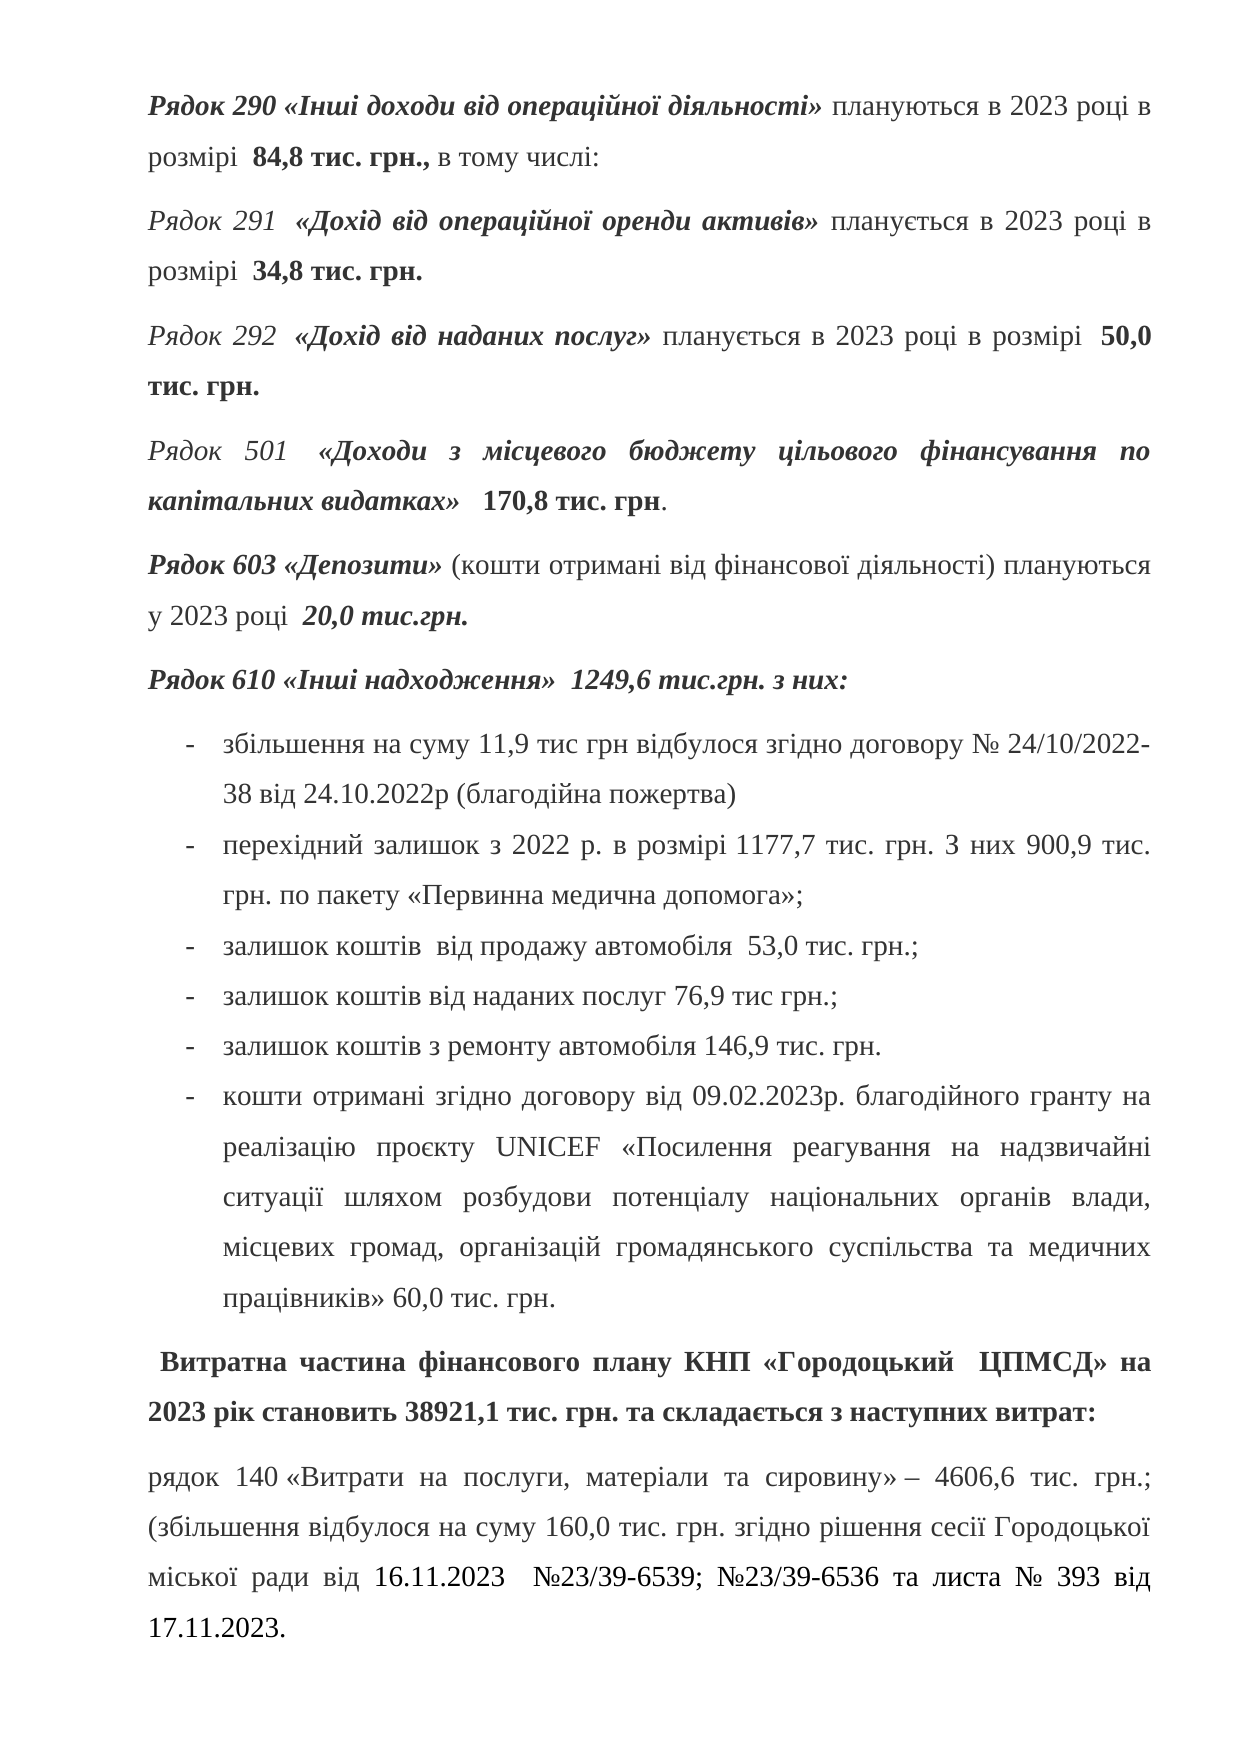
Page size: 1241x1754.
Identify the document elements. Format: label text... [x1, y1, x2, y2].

list кошти отримані згідно договору від 09.02.2023р. благодійного гранту на реалізацію проєкту UNICEF «Посилення реагування на надзвичайні ситуації шляхом розбудови потенціалу національних органів влади, місцевих громад, організацій громадянського суспільства та медичних працівників» 60,0 тис. грн. [185, 1078, 1152, 1313]
text Рядок 610 «Інші надходження» 1249,6 тис.грн. з них: [148, 662, 1152, 696]
list перехідний залишок з 2022 р. в розмірі 1177,7 тис. грн. З них 900,9 тис. грн. по пакету «Первинна медична допомога»; [185, 827, 1152, 911]
text Рядок 291 «Дохід від операційної оренди активів» планується в 2023 році в розмірі 34,8 тис. грн. [148, 203, 1152, 287]
text Рядок 501 «Доходи з місцевого бюджету цільового фінансування по капітальних видатках» 170,8 тис. грн. [148, 433, 1152, 516]
text Рядок 290 «Інші доходи від операційної діяльності» плануються в 2023 році в розмірі 84,8 тис. грн., в тому числі: [148, 88, 1152, 172]
list залишок коштів з ремонту автомобіля 146,9 тис. грн. [185, 1028, 1152, 1062]
text Рядок 292 «Дохід від наданих послуг» планується в 2023 році в розмірі 50,0 тис. грн. [148, 318, 1152, 402]
text Рядок 603 «Депозити» (кошти отримані від фінансової діяльності) плануються у 2023 році 20,0 тис.грн. [148, 547, 1152, 631]
list залишок коштів від продажу автомобіля 53,0 тис. грн.; [185, 928, 1152, 961]
text Витратна частина фінансового плану КНП «Городоцький ЦПМСД» на 2023 рік становить 38921,1 тис. грн. та складається з наступних витрат: [148, 1344, 1152, 1428]
text рядок 140 «Витрати на послуги, матеріали та сировину» – 4606,6 тис. грн.; (збільшення відбулося на суму 160,0 тис. грн. згідно рішення сесії Городоцької міської ради від 16.11.2023 №23/39-6539; №23/39-6536 та листа № 393 від 17.11.2023. [148, 1459, 1152, 1643]
list залишок коштів від наданих послуг 76,9 тис грн.; [185, 978, 1152, 1011]
list збільшення на суму 11,9 тис грн відбулося згідно договору № 24/10/2022-38 від 24.10.2022р (благодійна пожертва) [185, 726, 1152, 810]
